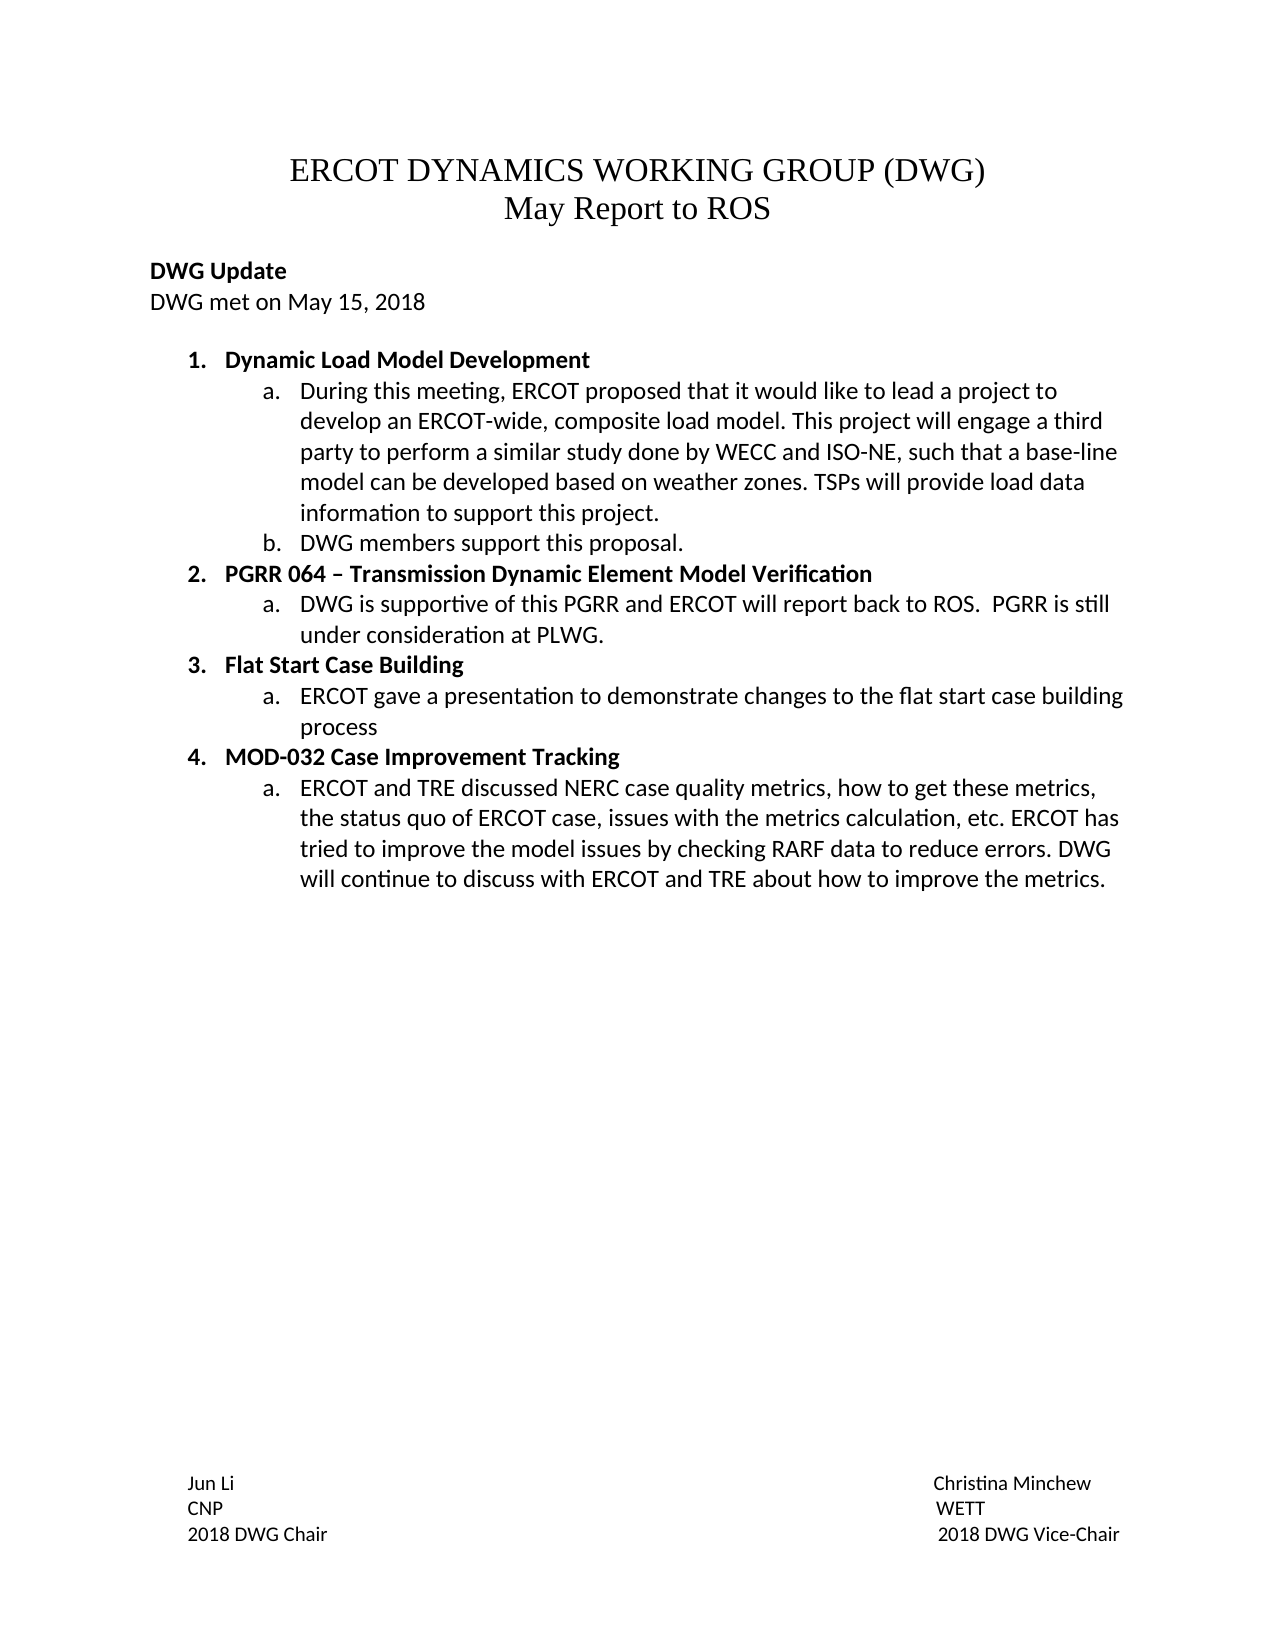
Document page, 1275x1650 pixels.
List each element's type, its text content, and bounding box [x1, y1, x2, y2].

text ERCOT DYNAMICS WORKING GROUP (DWG) [150, 150, 1125, 188]
text DWG Update [150, 255, 1125, 286]
list PGRR 064 – Transmission Dynamic Element Model Verification [187, 558, 1125, 589]
list During this meeting, ERCOT proposed that it would like to lead a project to develop an ERCOT-wide, composite load model. This project will engage a third party to perform a similar study done by WECC and ISO-NE, such that a base-line model can be developed based on weather zones. TSPs will provide load data information to support this project. [262, 375, 1125, 528]
text DWG met on May 15, 2018 [150, 286, 1125, 316]
list DWG members support this proposal. [262, 528, 1125, 558]
list MOD-032 Case Improvement Tracking [187, 741, 1125, 772]
list ERCOT and TRE discussed NERC case quality metrics, how to get these metrics, the status quo of ERCOT case, issues with the metrics calculation, etc. ERCOT has tried to improve the model issues by checking RARF data to reduce errors. DWG will continue to discuss with ERCOT and TRE about how to improve the metrics. [262, 772, 1125, 894]
list Dynamic Load Model Development [187, 344, 1125, 375]
list ERCOT gave a presentation to demonstrate changes to the flat start case building process [262, 680, 1125, 741]
text May Report to ROS [150, 188, 1125, 227]
list Flat Start Case Building [187, 650, 1125, 680]
list DWG is supportive of this PGRR and ERCOT will report back to ROS. PGRR is still under consideration at PLWG. [262, 589, 1125, 650]
